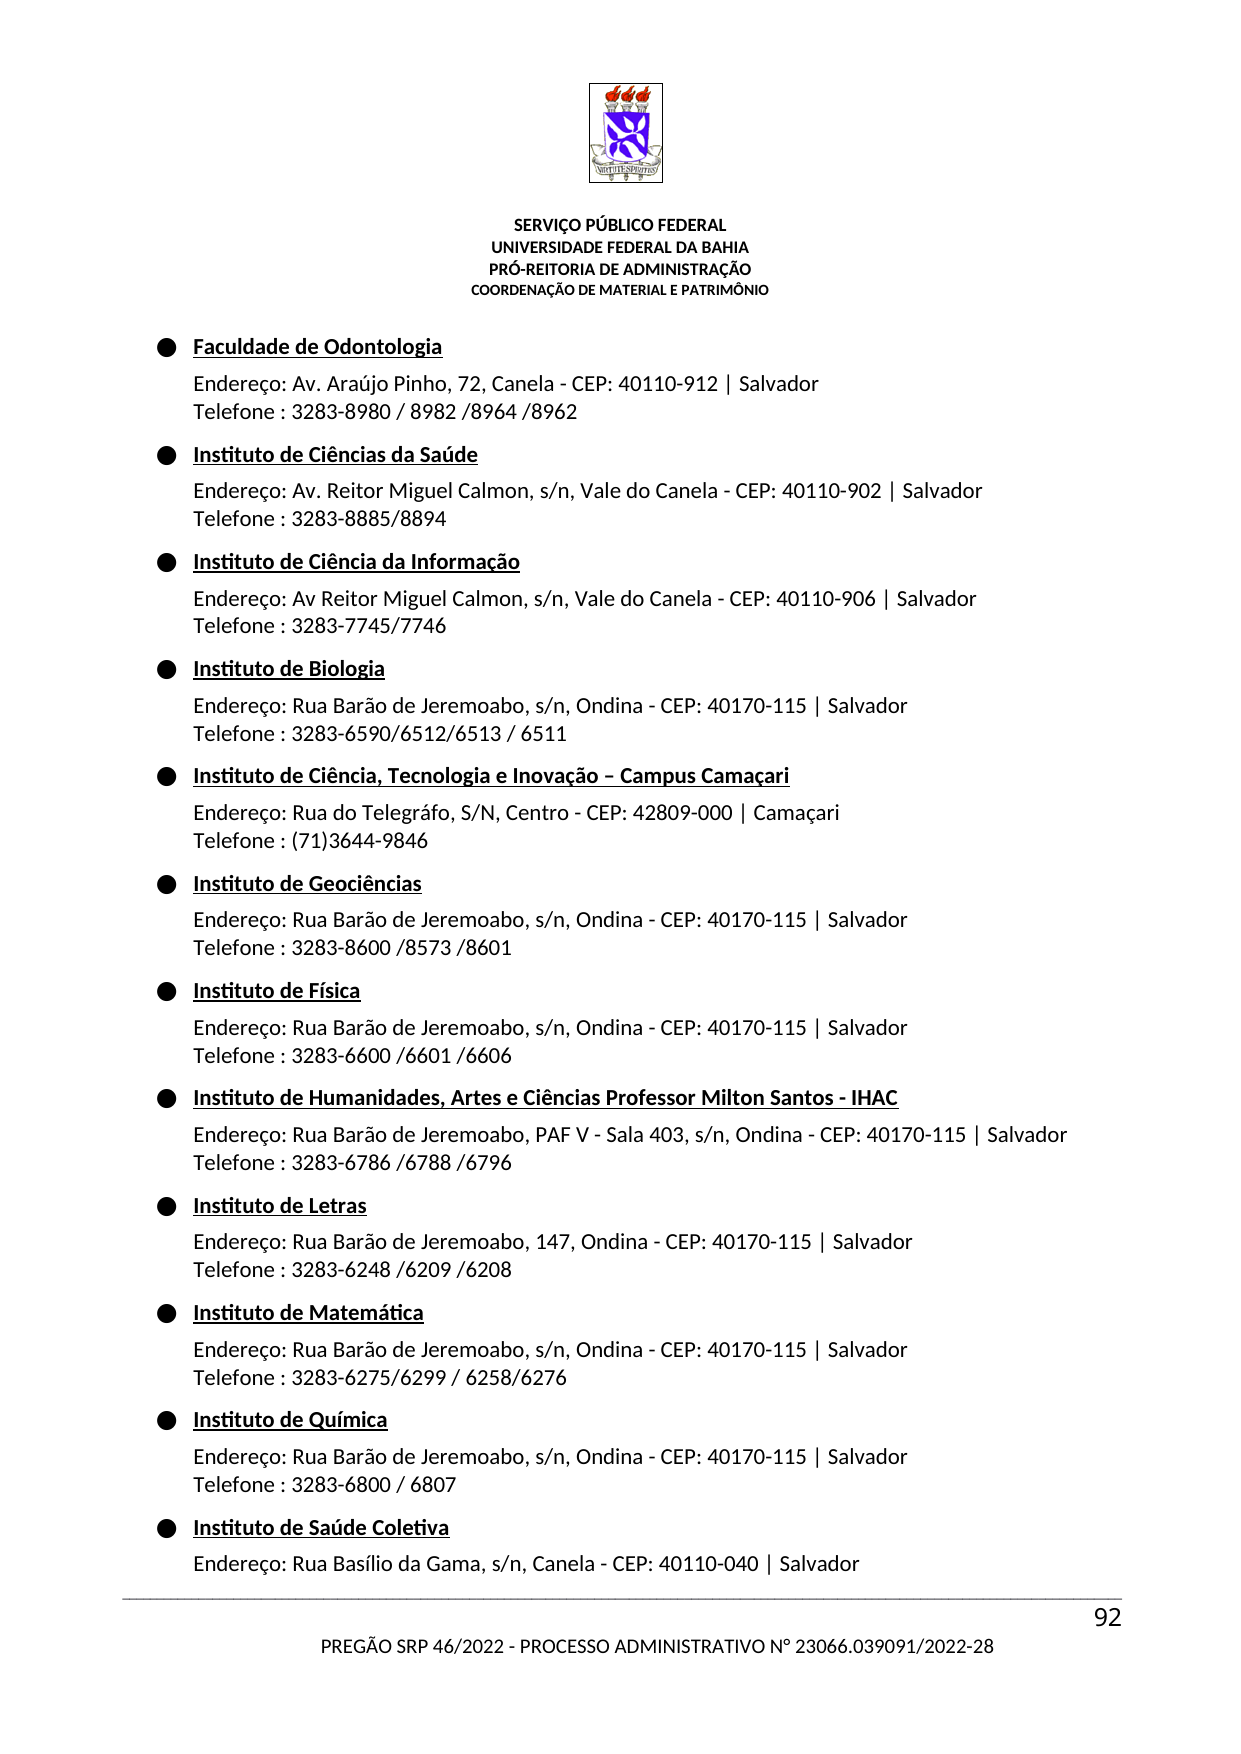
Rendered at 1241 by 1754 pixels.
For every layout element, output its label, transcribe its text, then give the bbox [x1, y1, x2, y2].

text Endereço: Av Reitor Miguel Calmon, s/n, Vale do Canela - CEP: 40110-906 | Salvador [193, 584, 1122, 612]
text Endereço: Av. Reitor Miguel Calmon, s/n, Vale do Canela - CEP: 40110-902 | Salvador [193, 476, 1122, 504]
picture [590, 84, 662, 182]
text Telefone : 3283-6248 /6209 /6208 [193, 1255, 1122, 1283]
text Telefone : 3283-6786 /6788 /6796 [193, 1148, 1122, 1176]
list Instituto de Geociências [156, 854, 1122, 906]
list Instituto de Biologia [156, 640, 1122, 691]
list Instituto de Saúde Coletiva [156, 1498, 1122, 1549]
text Endereço: Rua Barão de Jeremoabo, s/n, Ondina - CEP: 40170-115 | Salvador [193, 906, 1122, 933]
list Instituto de Ciência, Tecnologia e Inovação – Campus Camaçari [156, 747, 1122, 798]
text Telefone : 3283-6275/6299 / 6258/6276 [193, 1363, 1122, 1391]
text Endereço: Rua Barão de Jeremoabo, 147, Ondina - CEP: 40170-115 | Salvador [193, 1227, 1122, 1255]
list Instituto de Química [156, 1391, 1122, 1442]
text Endereço: Rua Barão de Jeremoabo, s/n, Ondina - CEP: 40170-115 | Salvador [193, 691, 1122, 719]
text Endereço: Rua Barão de Jeremoabo, s/n, Ondina - CEP: 40170-115 | Salvador [193, 1442, 1122, 1470]
text Telefone : 3283-6600 /6601 /6606 [193, 1041, 1122, 1069]
text Telefone : 3283-6590/6512/6513 / 6511 [193, 719, 1122, 747]
text Endereço: Rua Barão de Jeremoabo, PAF V - Sala 403, s/n, Ondina - CEP: 40170-115 | Salvador [193, 1120, 1122, 1148]
text Telefone : 3283-7745/7746 [193, 612, 1122, 640]
list Faculdade de Odontologia [156, 318, 1122, 369]
list Instituto de Letras [156, 1176, 1122, 1227]
text Telefone : 3283-6800 / 6807 [193, 1470, 1122, 1498]
list Instituto de Ciências da Saúde [156, 425, 1122, 476]
text Endereço: Rua Barão de Jeremoabo, s/n, Ondina - CEP: 40170-115 | Salvador [193, 1013, 1122, 1041]
list Instituto de Humanidades, Artes e Ciências Professor Milton Santos - IHAC [156, 1069, 1122, 1120]
text Telefone : 3283-8980 / 8982 /8964 /8962 [193, 397, 1122, 425]
text Endereço: Rua Basílio da Gama, s/n, Canela - CEP: 40110-040 | Salvador [193, 1549, 1122, 1577]
list Instituto de Matemática [156, 1283, 1122, 1335]
text Endereço: Rua do Telegráfo, S/N, Centro - CEP: 42809-000 | Camaçari [193, 798, 1122, 826]
list Instituto de Ciência da Informação [156, 532, 1122, 584]
text Endereço: Rua Barão de Jeremoabo, s/n, Ondina - CEP: 40170-115 | Salvador [193, 1335, 1122, 1363]
text Telefone : 3283-8600 /8573 /8601 [193, 933, 1122, 962]
text Telefone : (71)3644-9846 [193, 826, 1122, 854]
text Endereço: Av. Araújo Pinho, 72, Canela - CEP: 40110-912 | Salvador [193, 369, 1122, 397]
text Telefone : 3283-8885/8894 [193, 504, 1122, 532]
list Instituto de Física [156, 962, 1122, 1013]
